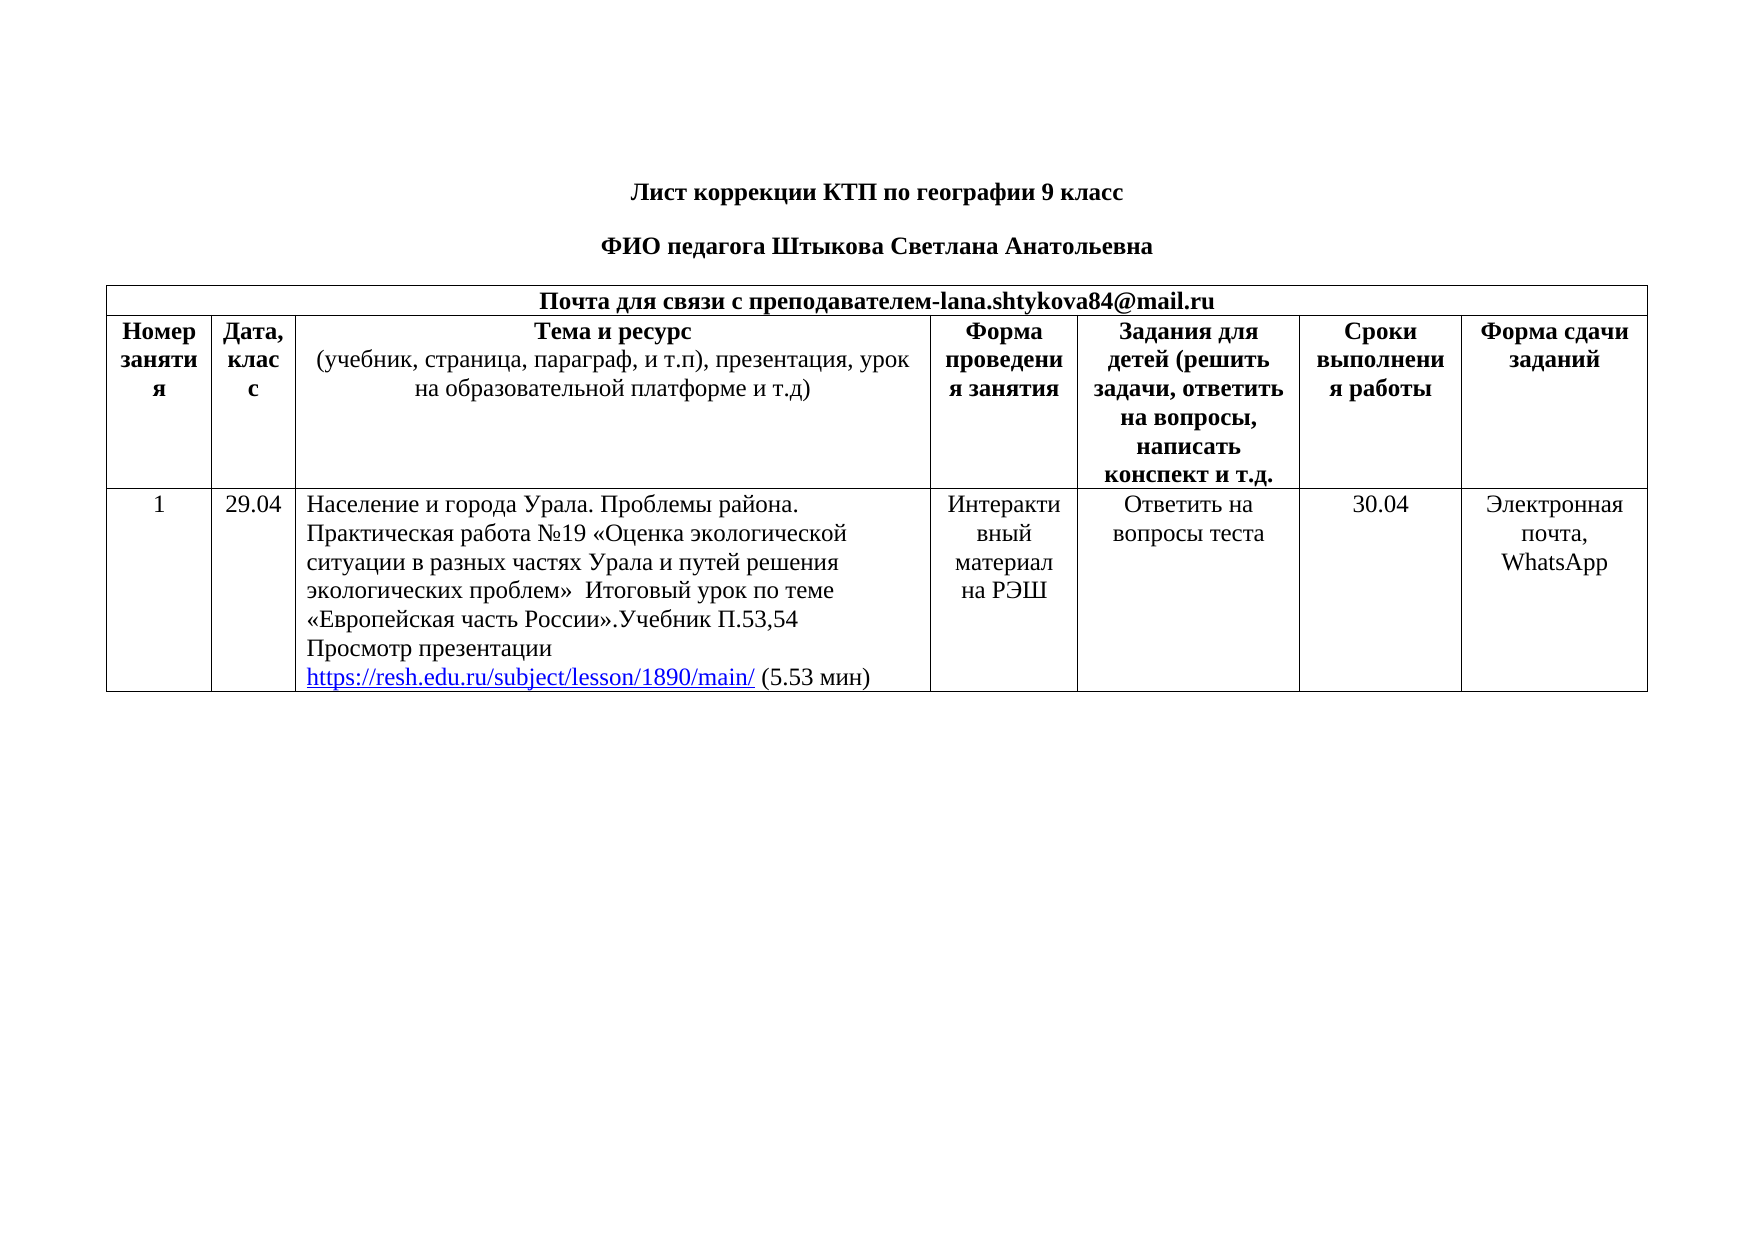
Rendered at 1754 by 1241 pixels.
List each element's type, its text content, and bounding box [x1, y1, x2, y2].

table_cell Дата, класс [212, 316, 295, 488]
table_cell 29.04 [212, 489, 295, 691]
text Лист коррекции КТП по географии 9 класс [118, 177, 1636, 206]
table_cell Форма проведения занятия [931, 316, 1077, 488]
table_cell Население и города Урала. Проблемы района. Практическая работа №19 «Оценка экологической ситуации в разных частях Урала и путей решения экологических проблем» Итоговый урок по теме «Европейская часть России».Учебник П.53,54 Просмотр презентации https://resh.edu.ru/subject/lesson/1890/main/ (5.53 мин) [296, 489, 930, 691]
table_header Почта для связи с преподавателем-lana.shtykova84@mail.ru [107, 286, 1647, 315]
table_cell 30.04 [1300, 489, 1461, 691]
text ФИО педагога Штыкова Светлана Анатольевна [118, 231, 1636, 260]
table_cell Электронная почта, WhatsApp [1462, 489, 1647, 691]
table_cell Задания для детей (решить задачи, ответить на вопросы, написать конспект и т.д. [1078, 316, 1299, 488]
table_cell Сроки выполнения работы [1300, 316, 1461, 488]
table_cell Форма сдачи заданий [1462, 316, 1647, 488]
table_cell Ответить на вопросы теста [1078, 489, 1299, 691]
table_cell Тема и ресурс (учебник, страница, параграф, и т.п), презентация, урок на образовательной платформе и т.д) [296, 316, 930, 488]
table_cell Номер занятия [107, 316, 211, 488]
table_cell Интерактивный материал на РЭШ [931, 489, 1077, 691]
table_cell 1 [107, 489, 211, 691]
